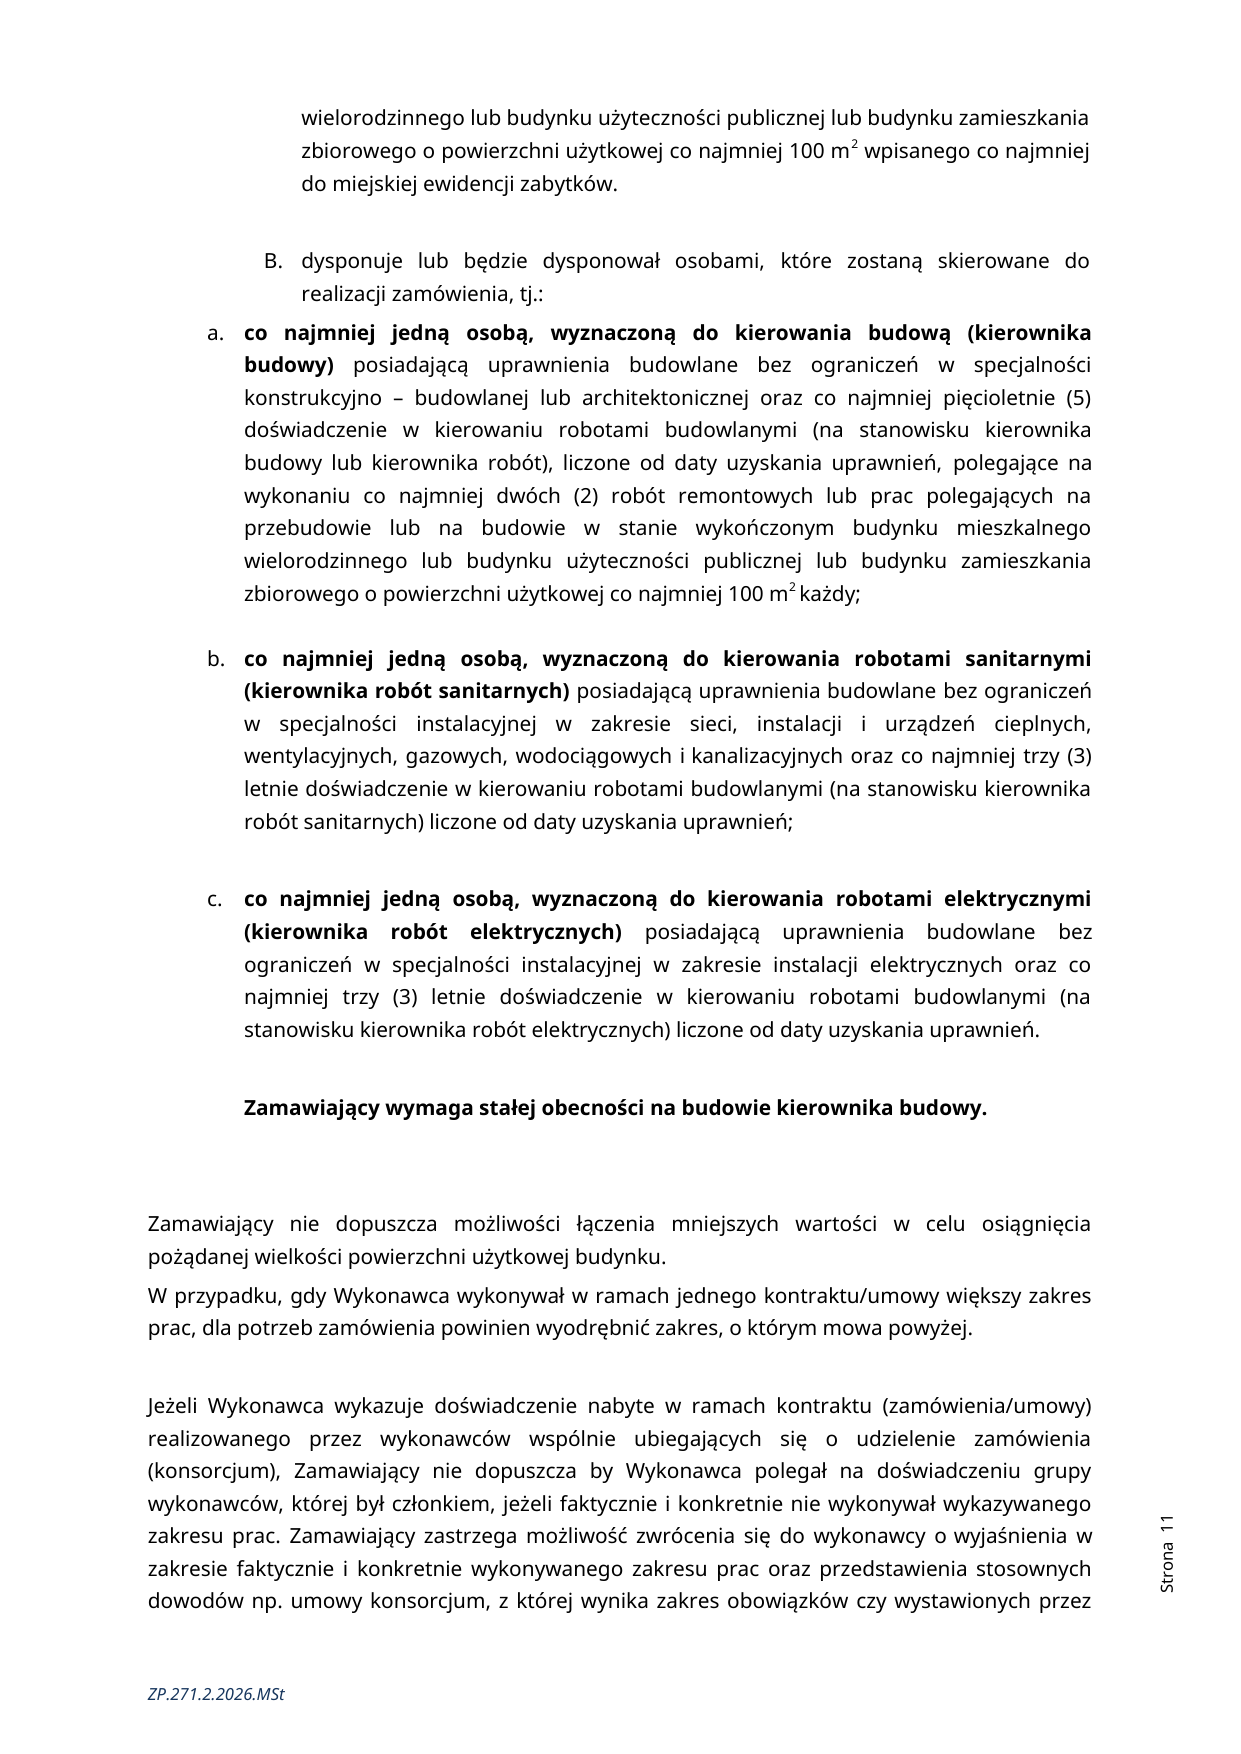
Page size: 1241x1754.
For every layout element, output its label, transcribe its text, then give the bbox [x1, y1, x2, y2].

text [148, 1391, 1092, 1615]
list co najmniej jedną osobą, wyznaczoną do kierowania robotami sanitarnymi (kierownika robót sanitarnych) posiadającą uprawnienia budowlane bez ograniczeń w specjalności instalacyjnej w zakresie sieci, instalacji i urządzeń cieplnych, wentylacyjnych, gazowych, wodociągowych i kanalizacyjnych oraz co najmniej trzy (3) letnie doświadczenie w kierowaniu robotami budowlanymi (na stanowisku kierownika robót sanitarnych) liczone od daty uzyskania uprawnień; [207, 644, 1092, 835]
list co najmniej jedną osobą, wyznaczoną do kierowania budową (kierownika budowy) posiadającą uprawnienia budowlane bez ograniczeń w specjalności konstrukcyjno – budowlanej lub architektonicznej oraz co najmniej pięcioletnie (5) doświadczenie w kierowaniu robotami budowlanymi (na stanowisku kierownika budowy lub kierownika robót), liczone od daty uzyskania uprawnień, polegające na wykonaniu co najmniej dwóch (2) robót remontowych lub prac polegających na przebudowie lub na budowie w stanie wykończonym budynku mieszkalnego wielorodzinnego lub budynku użyteczności publicznej lub budynku zamieszkania zbiorowego o powierzchni użytkowej co najmniej 100 m2 każdy; [207, 318, 1092, 607]
list co najmniej jedną osobą, wyznaczoną do kierowania robotami elektrycznymi (kierownika robót elektrycznych) posiadającą uprawnienia budowlane bez ograniczeń w specjalności instalacyjnej w zakresie instalacji elektrycznych oraz co najmniej trzy (3) letnie doświadczenie w kierowaniu robotami budowlanymi (na stanowisku kierownika robót elektrycznych) liczone od daty uzyskania uprawnień. [207, 884, 1092, 1043]
list dysponuje lub będzie dysponował osobami, które zostaną skierowane do realizacji zamówienia, tj.: [264, 246, 1090, 307]
list Zamawiający wymaga stałej obecności na budowie kierownika budowy. [244, 1093, 1092, 1121]
text W przypadku, gdy Wykonawca wykonywał w ramach jednego kontraktu/umowy większy zakres prac, dla potrzeb zamówienia powinien wyodrębnić zakres, o którym mowa powyżej. [148, 1281, 1092, 1342]
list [264, 103, 1090, 197]
text Zamawiający nie dopuszcza możliwości łączenia mniejszych wartości w celu osiągnięcia pożądanej wielkości powierzchni użytkowej budynku. [148, 1209, 1092, 1270]
